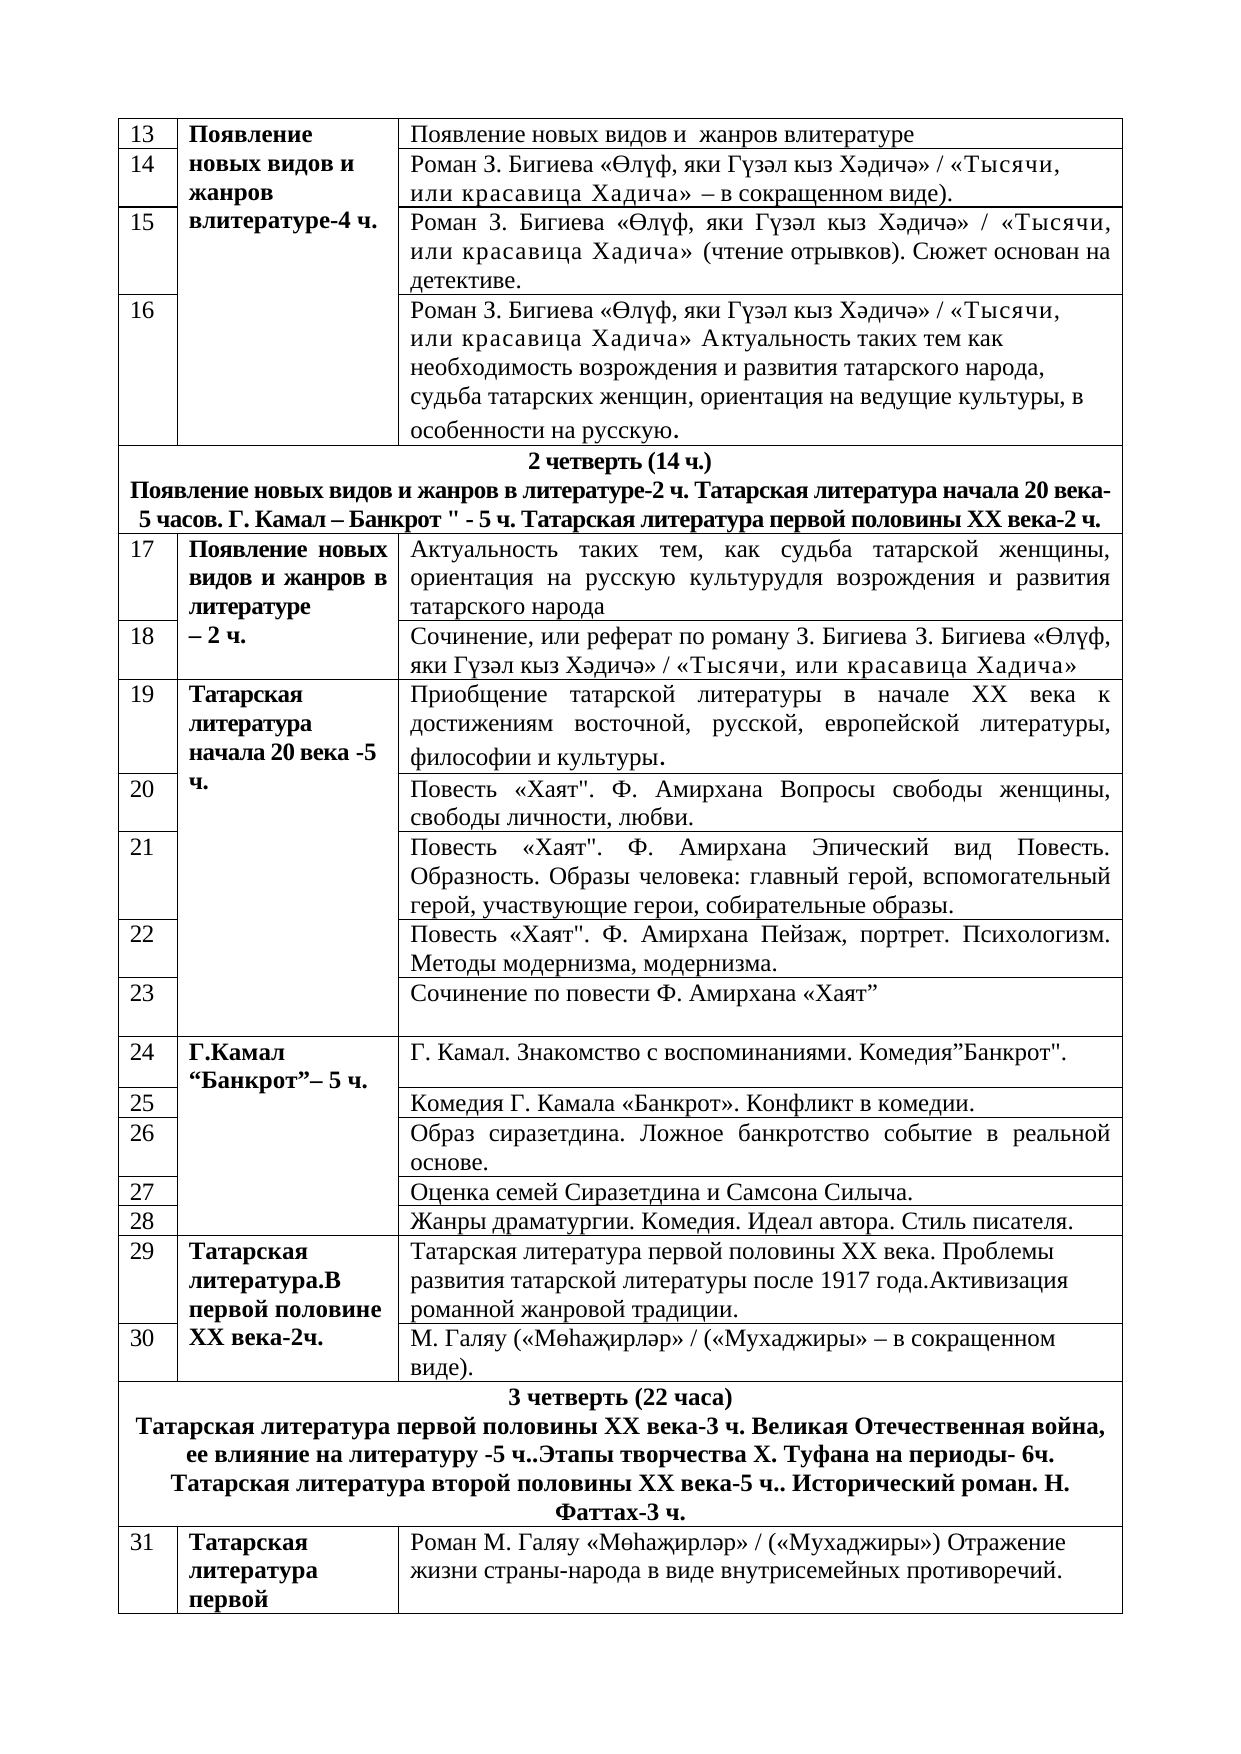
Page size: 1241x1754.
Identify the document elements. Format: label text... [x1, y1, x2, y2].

table_cell 16 [119, 295, 177, 445]
table_cell 19 [119, 680, 177, 773]
table_cell 20 [119, 774, 177, 831]
table_cell 21 [119, 832, 177, 918]
table_cell 17 [119, 534, 177, 620]
table_cell Г. Камал. Знакомство с воспоминаниями. Комедия”Банкрот". [399, 1037, 1122, 1087]
table_cell Сочинение по повести Ф. Амирхана «Хаят” [399, 978, 1122, 1036]
table_cell 26 [119, 1118, 177, 1176]
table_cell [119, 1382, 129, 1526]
table_cell Г.Камал “Банкрот”– 5 ч. [178, 1037, 398, 1235]
table_cell 31 [119, 1527, 177, 1613]
table_cell Появление новых видов и жанров влитературе-4 ч. [178, 119, 398, 445]
table_cell 24 [119, 1037, 177, 1087]
table_cell М. Галяу («Мөһаҗирләр» / («Мухаджиры» – в сокращенном виде). [399, 1324, 1122, 1381]
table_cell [178, 1527, 398, 1613]
table_cell 23 [119, 978, 177, 1036]
table_cell Сочинение, или реферат по роману З. Бигиева З. Бигиева «Өлүф, яки Гүзәл кыз Хәдичә» / «Тысячи, или красавица Хадича» [399, 621, 1122, 678]
table_cell Приобщение татарской литературы в начале ХХ века к достижениям восточной, русской, европейской литературы, философии и культуры. [399, 680, 1122, 773]
table_cell 29 [119, 1236, 177, 1322]
table_cell Роман М. Галяу «Мөһаҗирләр» / («Мухаджиры») Отражение жизни страны-народа в виде внутрисемейных противоречий. [399, 1527, 1122, 1613]
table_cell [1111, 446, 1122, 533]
table_cell Жанры драматургии. Комедия. Идеал автора. Стиль писателя. [399, 1206, 1122, 1235]
table_cell Появление новых видов и жанров влитературе [399, 119, 1122, 148]
table_cell Повесть «Хаят". Ф. Амирхана Эпический вид Повесть. Образность. Образы человека: главный герой, вспомогательный герой, участвующие герои, собирательные образы. [399, 832, 1122, 918]
table_cell Роман З. Бигиева «Өлүф, яки Гүзәл кыз Хәдичә» / «Тысячи, или красавица Хадича» – в сокращенном виде). [399, 149, 1122, 206]
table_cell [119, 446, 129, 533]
table_cell Оценка семей Сиразетдина и Самсона Силыча. [399, 1177, 1122, 1205]
table_cell 14 [119, 149, 177, 206]
table_cell 15 [119, 208, 177, 294]
table_cell Образ сиразетдина. Ложное банкротство событие в реальной основе. [399, 1118, 1122, 1176]
table_cell Роман З. Бигиева «Өлүф, яки Гүзәл кыз Хәдичә» / «Тысячи, или красавица Хадича» (чтение отрывков). Сюжет основан на детективе. [399, 208, 1122, 294]
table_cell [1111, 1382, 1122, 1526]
table_cell Роман З. Бигиева «Өлүф, яки Гүзәл кыз Хәдичә» / «Тысячи, или красавица Хадича» Актуальность таких тем как необходимость возрождения и развития татарского народа, судьба татарских женщин, ориентация на ведущие культуры, в особенности на русскую. [399, 295, 1122, 445]
table_cell Татарская литература начала 20 века -5 ч. [178, 680, 398, 1036]
table_cell 22 [119, 920, 177, 977]
table_cell Татарская литература первой половины XX века. Проблемы развития татарской литературы после 1917 года.Активизация романной жанровой традиции. [399, 1236, 1122, 1322]
table_cell Комедия Г. Камала «Банкрот». Конфликт в комедии. [399, 1088, 1122, 1117]
table_cell Татарская литература.В первой половине XX века-2ч. [178, 1236, 398, 1381]
table_cell 30 [119, 1324, 177, 1381]
table_cell Появление новых видов и жанров в литературе – 2 ч. [178, 534, 398, 678]
table_cell Актуальность таких тем, как судьба татарской женщины, ориентация на русскую культурудля возрождения и развития татарского народа [399, 534, 1122, 620]
table_cell Повесть «Хаят". Ф. Амирхана Пейзаж, портрет. Психологизм. Методы модернизма, модернизма. [399, 920, 1122, 977]
table_cell Повесть «Хаят". Ф. Амирхана Вопросы свободы женщины, свободы личности, любви. [399, 774, 1122, 831]
table_cell 18 [119, 621, 177, 678]
